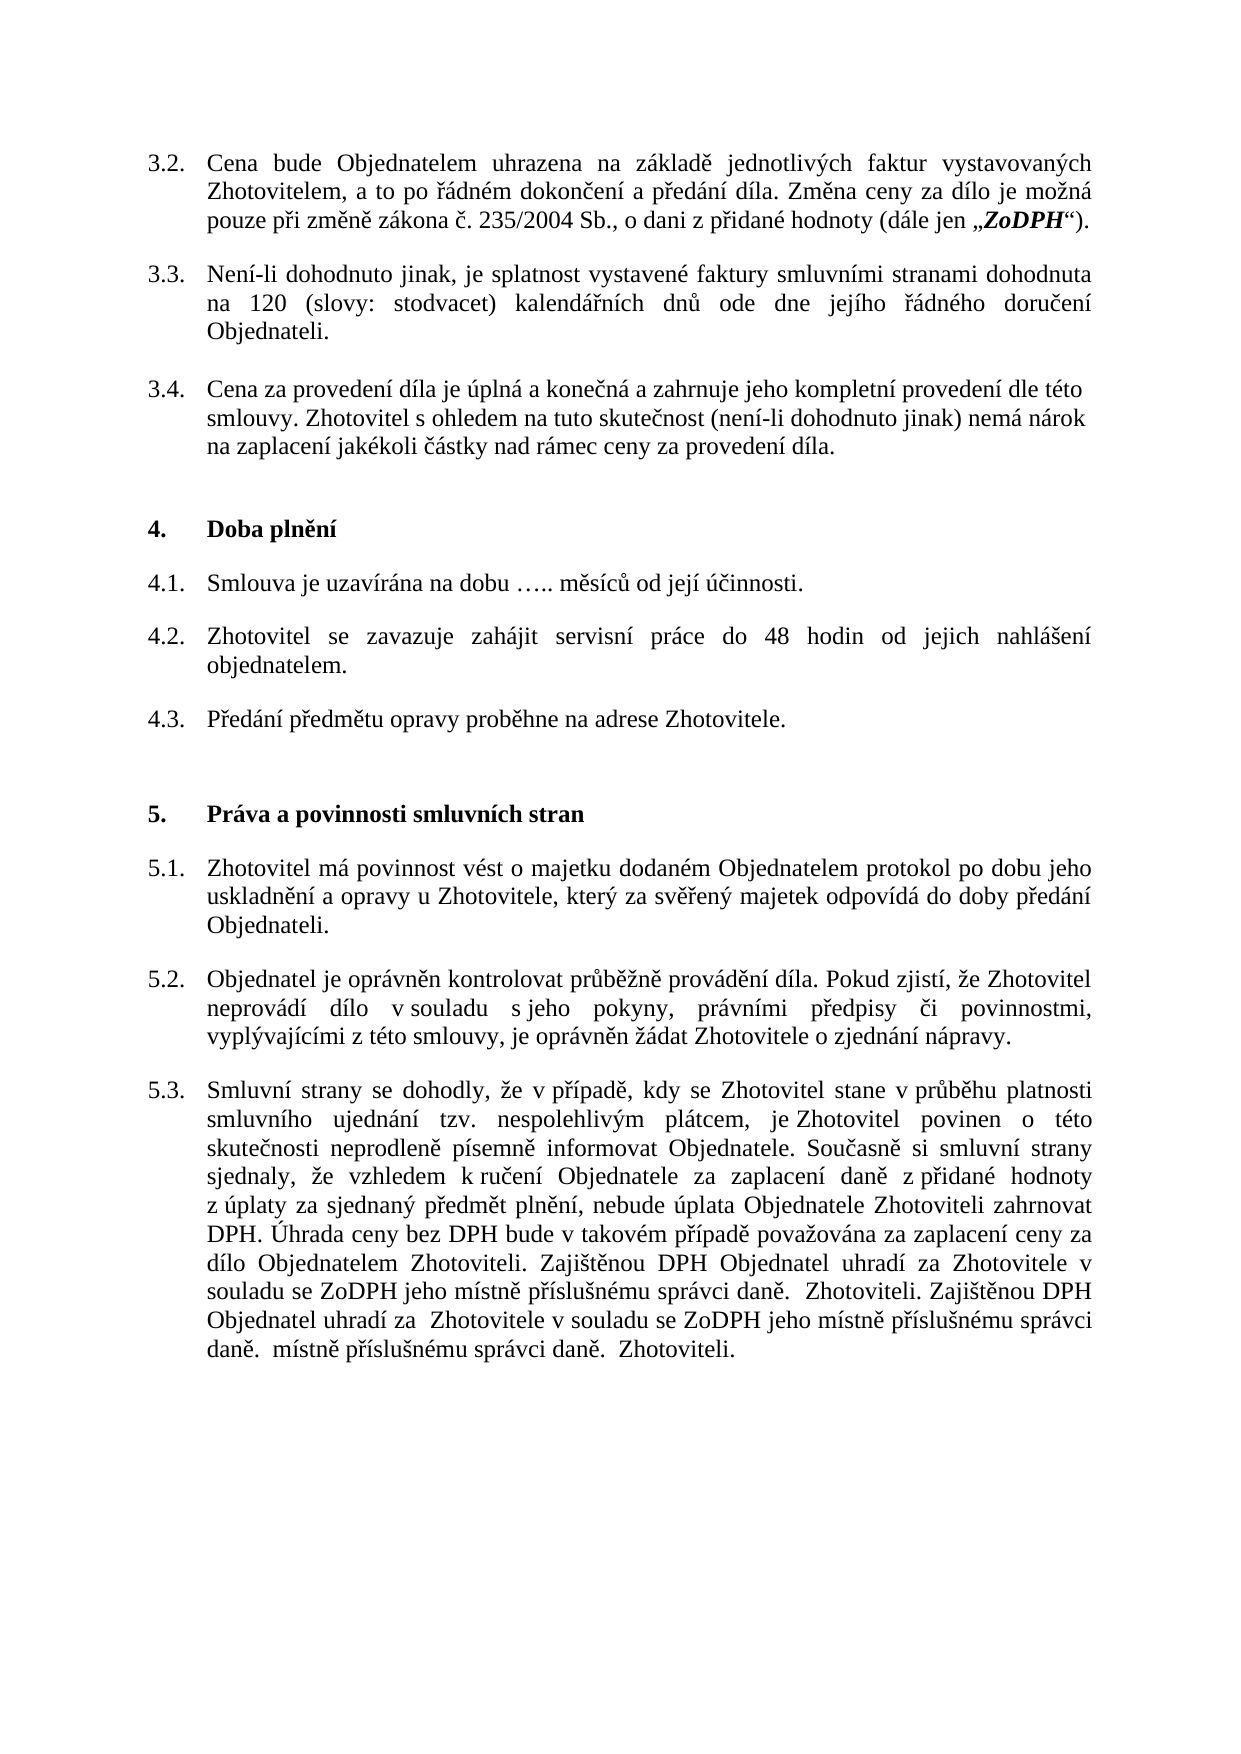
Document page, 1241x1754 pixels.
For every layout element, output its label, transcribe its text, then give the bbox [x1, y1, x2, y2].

subtitle Smluvní strany se dohodly, že v případě, kdy se Zhotovitel stane v průběhu platnosti smluvního ujednání tzv. nespolehlivým plátcem, je Zhotovitel povinen o této skutečnosti neprodleně písemně informovat Objednatele. Současně si smluvní strany sjednaly, že vzhledem k ručení Objednatele za zaplacení daně z přidané hodnoty z úplaty za sjednaný předmět plnění, nebude úplata Objednatele Zhotoviteli zahrnovat DPH. Úhrada ceny bez DPH bude v takovém případě považována za zaplacení ceny za dílo Objednatelem Zhotoviteli. Zajištěnou DPH Objednatel uhradí za Zhotovitele v souladu se ZoDPH jeho místně příslušnému správci daně. Zhotoviteli. Zajištěnou DPH Objednatel uhradí za Zhotovitele v souladu se ZoDPH jeho místně příslušnému správci daně. místně příslušnému správci daně. Zhotoviteli. [148, 1075, 1093, 1363]
text 3.4. Cena za provedení díla je úplná a konečná a zahrnuje jeho kompletní provedení dle této smlouvy. Zhotovitel s ohledem na tuto skutečnost (není-li dohodnuto jinak) nemá nárok na zaplacení jakékoli částky nad rámec ceny za provedení díla. [148, 374, 1093, 460]
subtitle Objednatel je oprávněn kontrolovat průběžně provádění díla. Pokud zjistí, že Zhotovitel neprovádí dílo v souladu s jeho pokyny, právními předpisy či povinnostmi, vyplývajícími z této smlouvy, je oprávněn žádat Zhotovitele o zjednání nápravy. [148, 964, 1093, 1050]
subtitle 3.3. Není-li dohodnuto jinak, je splatnost vystavené faktury smluvními stranami dohodnuta na 120 (slovy: stodvacet) kalendářních dnů ode dne jejího řádného doručení Objednateli. [148, 259, 1093, 345]
subtitle Zhotovitel se zavazuje zahájit servisní práce do 48 hodin od jejich nahlášení objednatelem. [148, 621, 1093, 679]
subtitle Zhotovitel má povinnost vést o majetku dodaném Objednatelem protokol po dobu jeho uskladnění a opravy u Zhotovitele, který za svěřený majetek odpovídá do doby předání Objednateli. [148, 853, 1093, 939]
subtitle Doba plnění [148, 514, 1093, 543]
text 3.2. Cena bude Objednatelem uhrazena na základě jednotlivých faktur vystavovaných Zhotovitelem, a to po řádném dokončení a předání díla. Změna ceny za dílo je možná pouze při změně zákona č. 235/2004 Sb., o dani z přidané hodnoty (dále jen „ZoDPH“). [148, 148, 1093, 234]
subtitle Smlouva je uzavírána na dobu ….. měsíců od její účinnosti. [148, 568, 1093, 596]
subtitle Práva a povinnosti smluvních stran [148, 799, 1093, 828]
subtitle Předání předmětu opravy proběhne na adrese Zhotovitele. [148, 704, 1093, 733]
